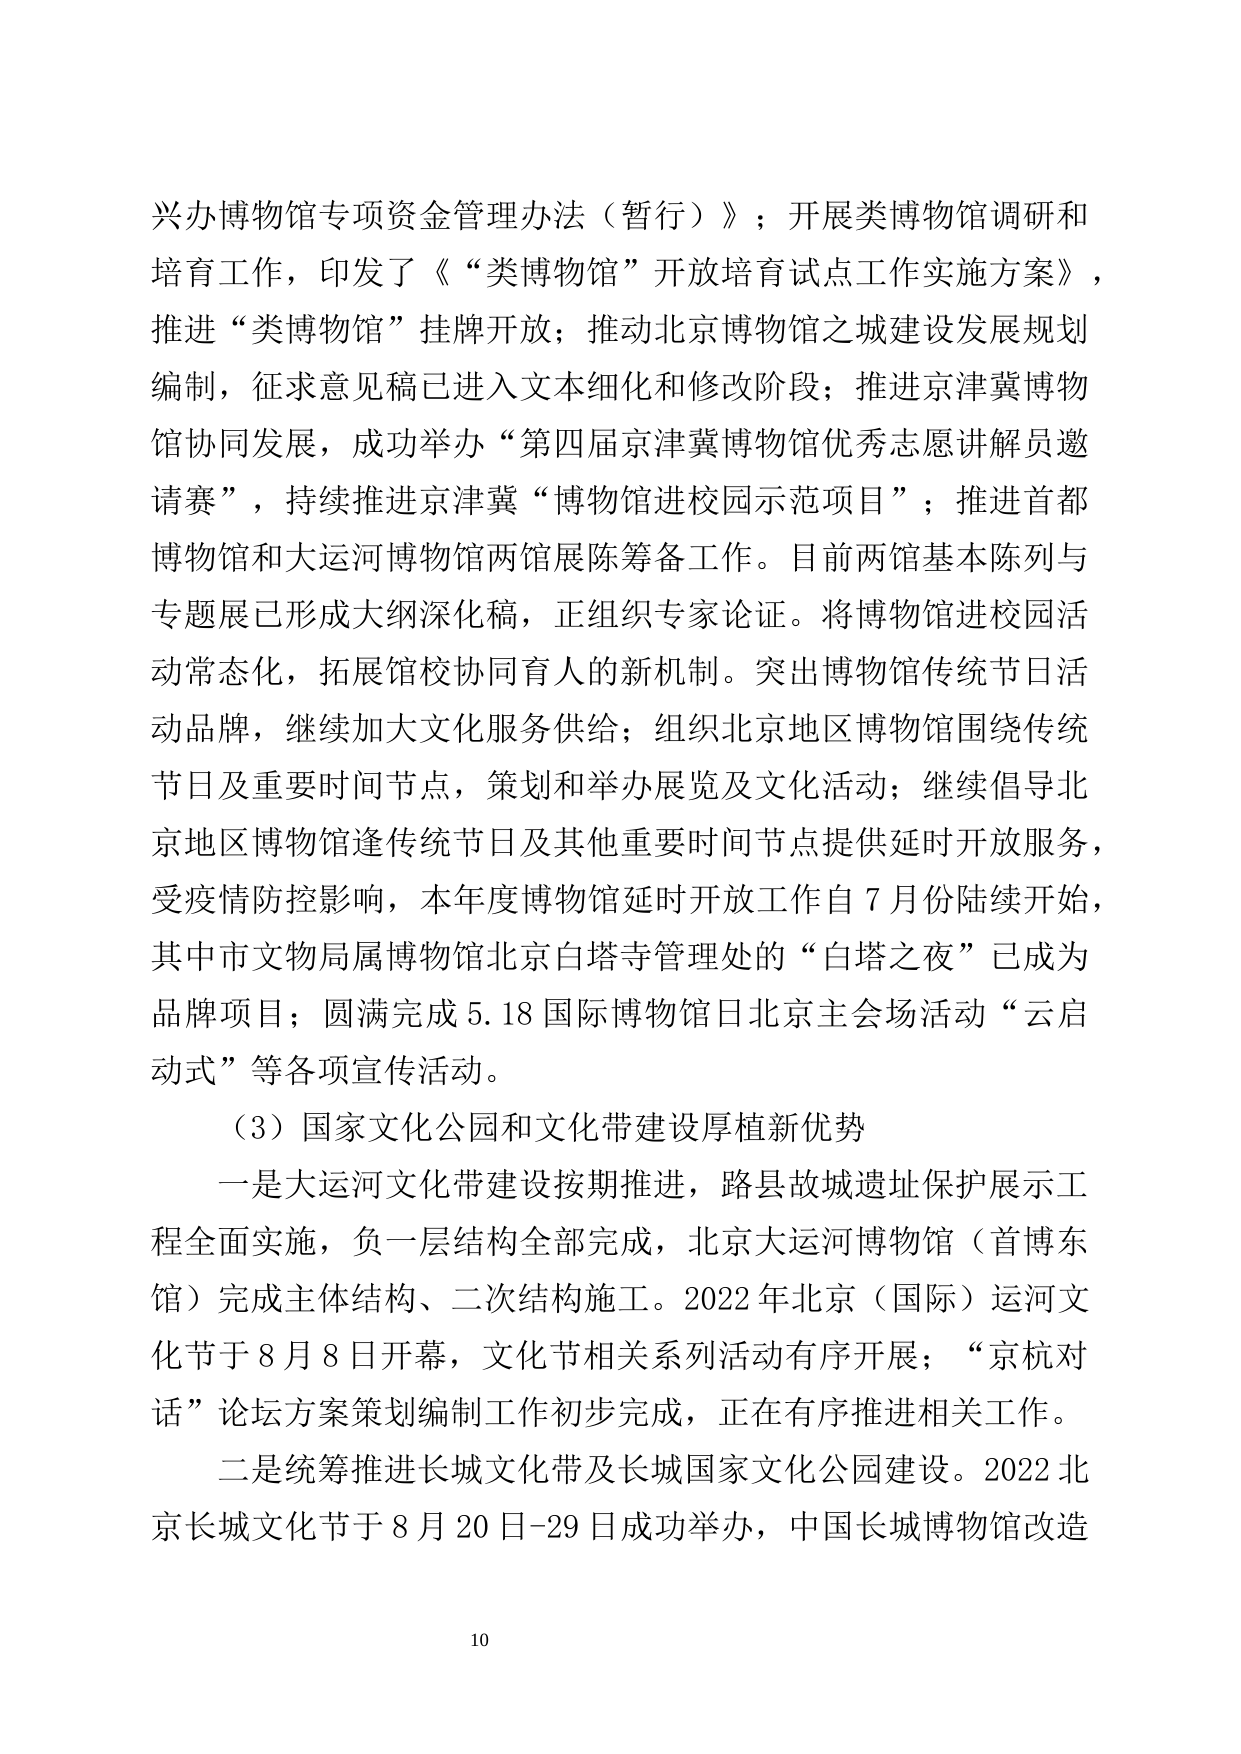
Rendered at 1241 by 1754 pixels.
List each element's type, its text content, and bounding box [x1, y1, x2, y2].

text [150, 194, 1090, 1087]
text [150, 1448, 1090, 1543]
text （3）国家文化公园和文化带建设厚植新优势 [150, 1106, 1090, 1144]
text 一是大运河文化带建设按期推进，路县故城遗址保护展示工程全面实施，负一层结构全部完成，北京大运河博物馆（首博东馆）完成主体结构、二次结构施工。2022年北京（国际）运河文化节于8月8日开幕，文化节相关系列活动有序开展；“京杭对话”论坛方案策划编制工作初步完成，正在有序推进相关工作。 [150, 1163, 1090, 1429]
